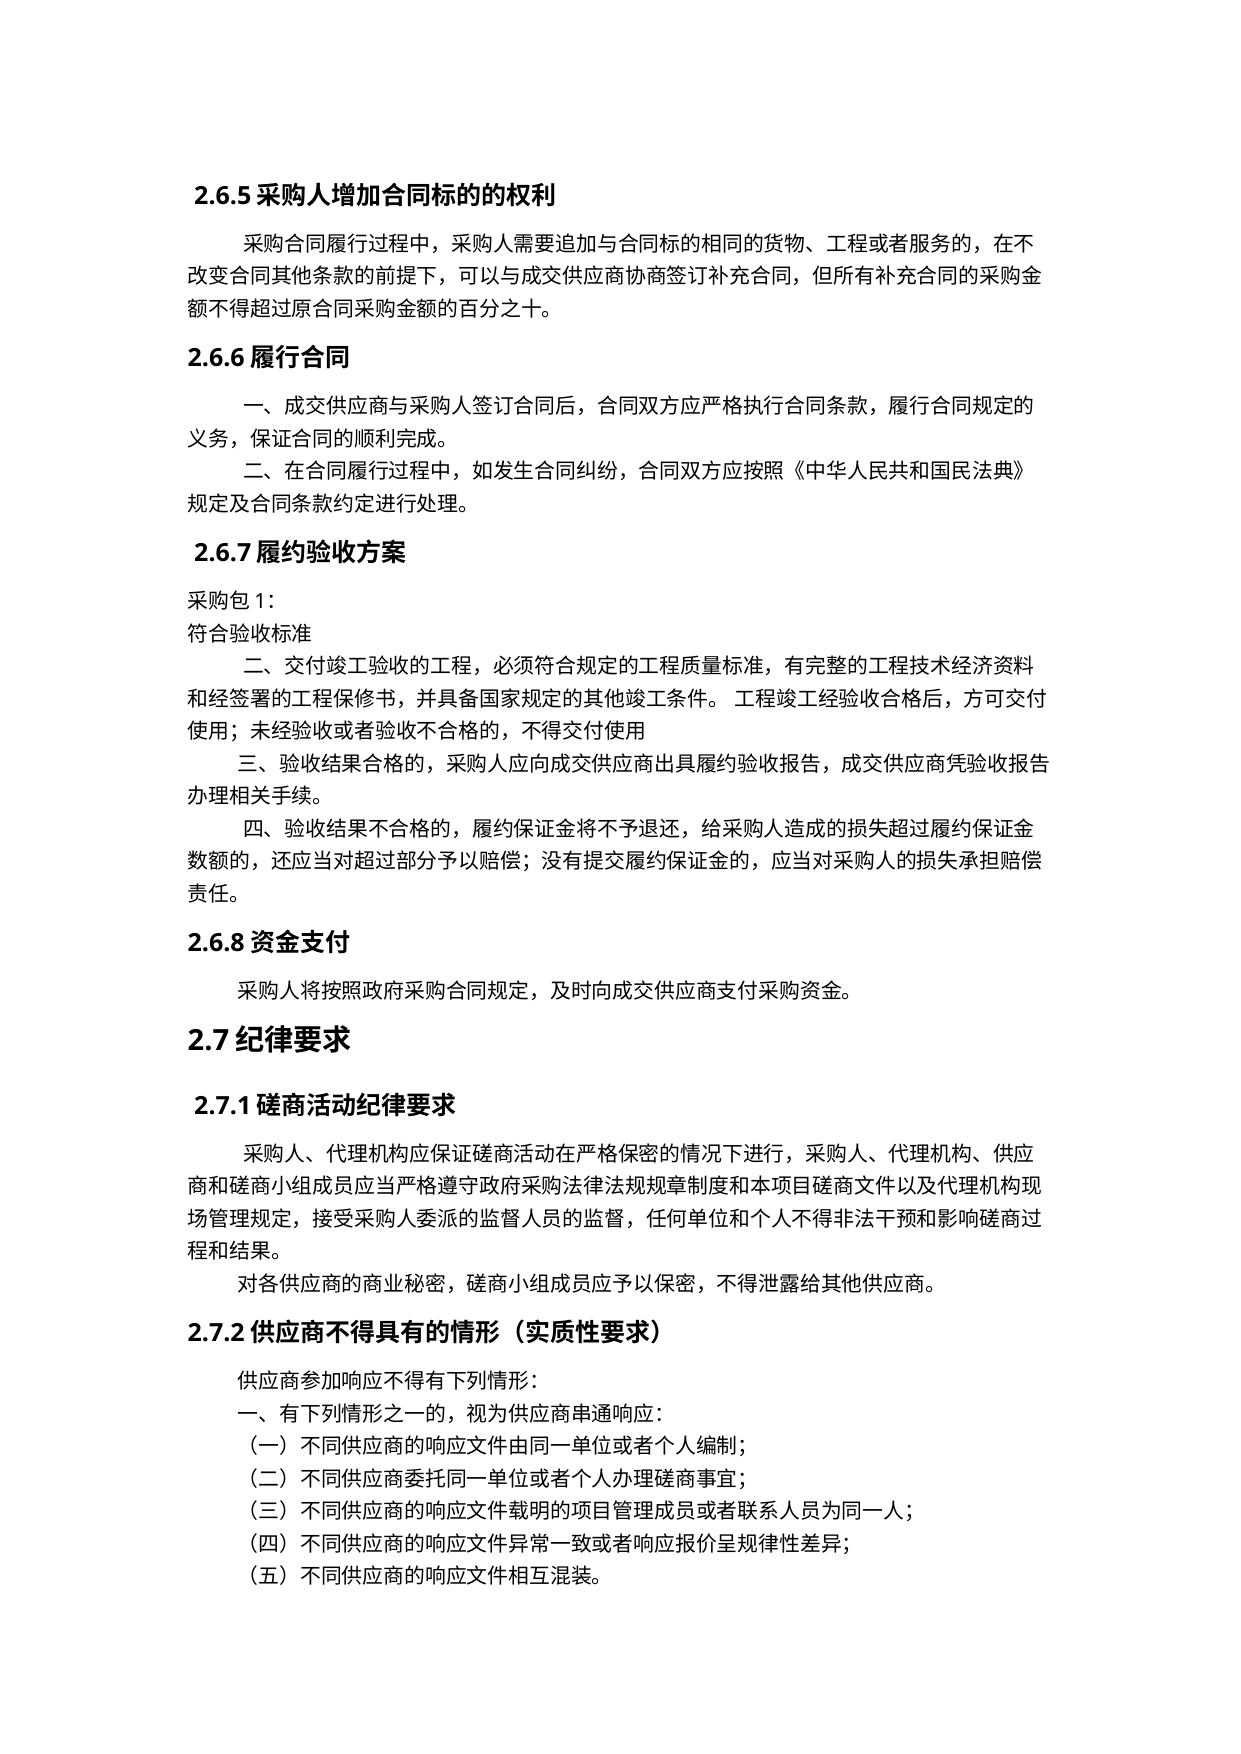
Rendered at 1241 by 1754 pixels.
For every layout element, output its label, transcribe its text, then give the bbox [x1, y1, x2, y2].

text 2.6.5采购人增加合同标的的权利 [187, 162, 1053, 227]
text （三）不同供应商的响应文件载明的项目管理成员或者联系人员为同一人； [187, 1494, 1053, 1527]
text （二）不同供应商委托同一单位或者个人办理磋商事宜； [187, 1462, 1053, 1494]
text 二、在合同履行过程中，如发生合同纠纷，合同双方应按照《中华人民共和国民法典》规定及合同条款约定进行处理。 [187, 454, 1053, 519]
text 采购人、代理机构应保证磋商活动在严格保密的情况下进行，采购人、代理机构、供应商和磋商小组成员应当严格遵守政府采购法律法规规章制度和本项目磋商文件以及代理机构现场管理规定，接受采购人委派的监督人员的监督，任何单位和个人不得非法干预和影响磋商过程和结果。 [187, 1137, 1053, 1267]
text 对各供应商的商业秘密，磋商小组成员应予以保密，不得泄露给其他供应商。 [187, 1267, 1053, 1299]
text 一、有下列情形之一的，视为供应商串通响应： [187, 1397, 1053, 1429]
text 四、验收结果不合格的，履约保证金将不予退还，给采购人造成的损失超过履约保证金数额的，还应当对超过部分予以赔偿；没有提交履约保证金的，应当对采购人的损失承担赔偿责任。 [187, 812, 1053, 909]
text 一、成交供应商与采购人签订合同后，合同双方应严格执行合同条款，履行合同规定的义务，保证合同的顺利完成。 [187, 389, 1053, 454]
text 采购合同履行过程中，采购人需要追加与合同标的相同的货物、工程或者服务的，在不改变合同其他条款的前提下，可以与成交供应商协商签订补充合同，但所有补充合同的采购金额不得超过原合同采购金额的百分之十。 [187, 227, 1053, 324]
text 采购包1： [187, 584, 1053, 617]
text 供应商参加响应不得有下列情形： [187, 1364, 1053, 1397]
text （四）不同供应商的响应文件异常一致或者响应报价呈规律性差异； [187, 1527, 1053, 1559]
text 2.6.7履约验收方案 [187, 519, 1053, 584]
text 符合验收标准 [187, 617, 1053, 649]
text （五）不同供应商的响应文件相互混装。 [187, 1559, 1053, 1592]
text 2.6.6履行合同 [187, 324, 1053, 389]
text 二、交付竣工验收的工程，必须符合规定的工程质量标准，有完整的工程技术经济资料和经签署的工程保修书，并具备国家规定的其他竣工条件。 工程竣工经验收合格后，方可交付使用；未经验收或者验收不合格的，不得交付使用 [187, 649, 1053, 747]
text （一）不同供应商的响应文件由同一单位或者个人编制； [187, 1429, 1053, 1462]
text 2.7.1磋商活动纪律要求 [187, 1072, 1053, 1137]
text 2.7.2供应商不得具有的情形（实质性要求） [187, 1299, 1053, 1364]
text 三、验收结果合格的，采购人应向成交供应商出具履约验收报告，成交供应商凭验收报告办理相关手续。 [187, 747, 1053, 812]
text 2.6.8资金支付 [187, 909, 1053, 974]
text 2.7纪律要求 [187, 1007, 1053, 1072]
text 采购人将按照政府采购合同规定，及时向成交供应商支付采购资金。 [187, 974, 1053, 1007]
